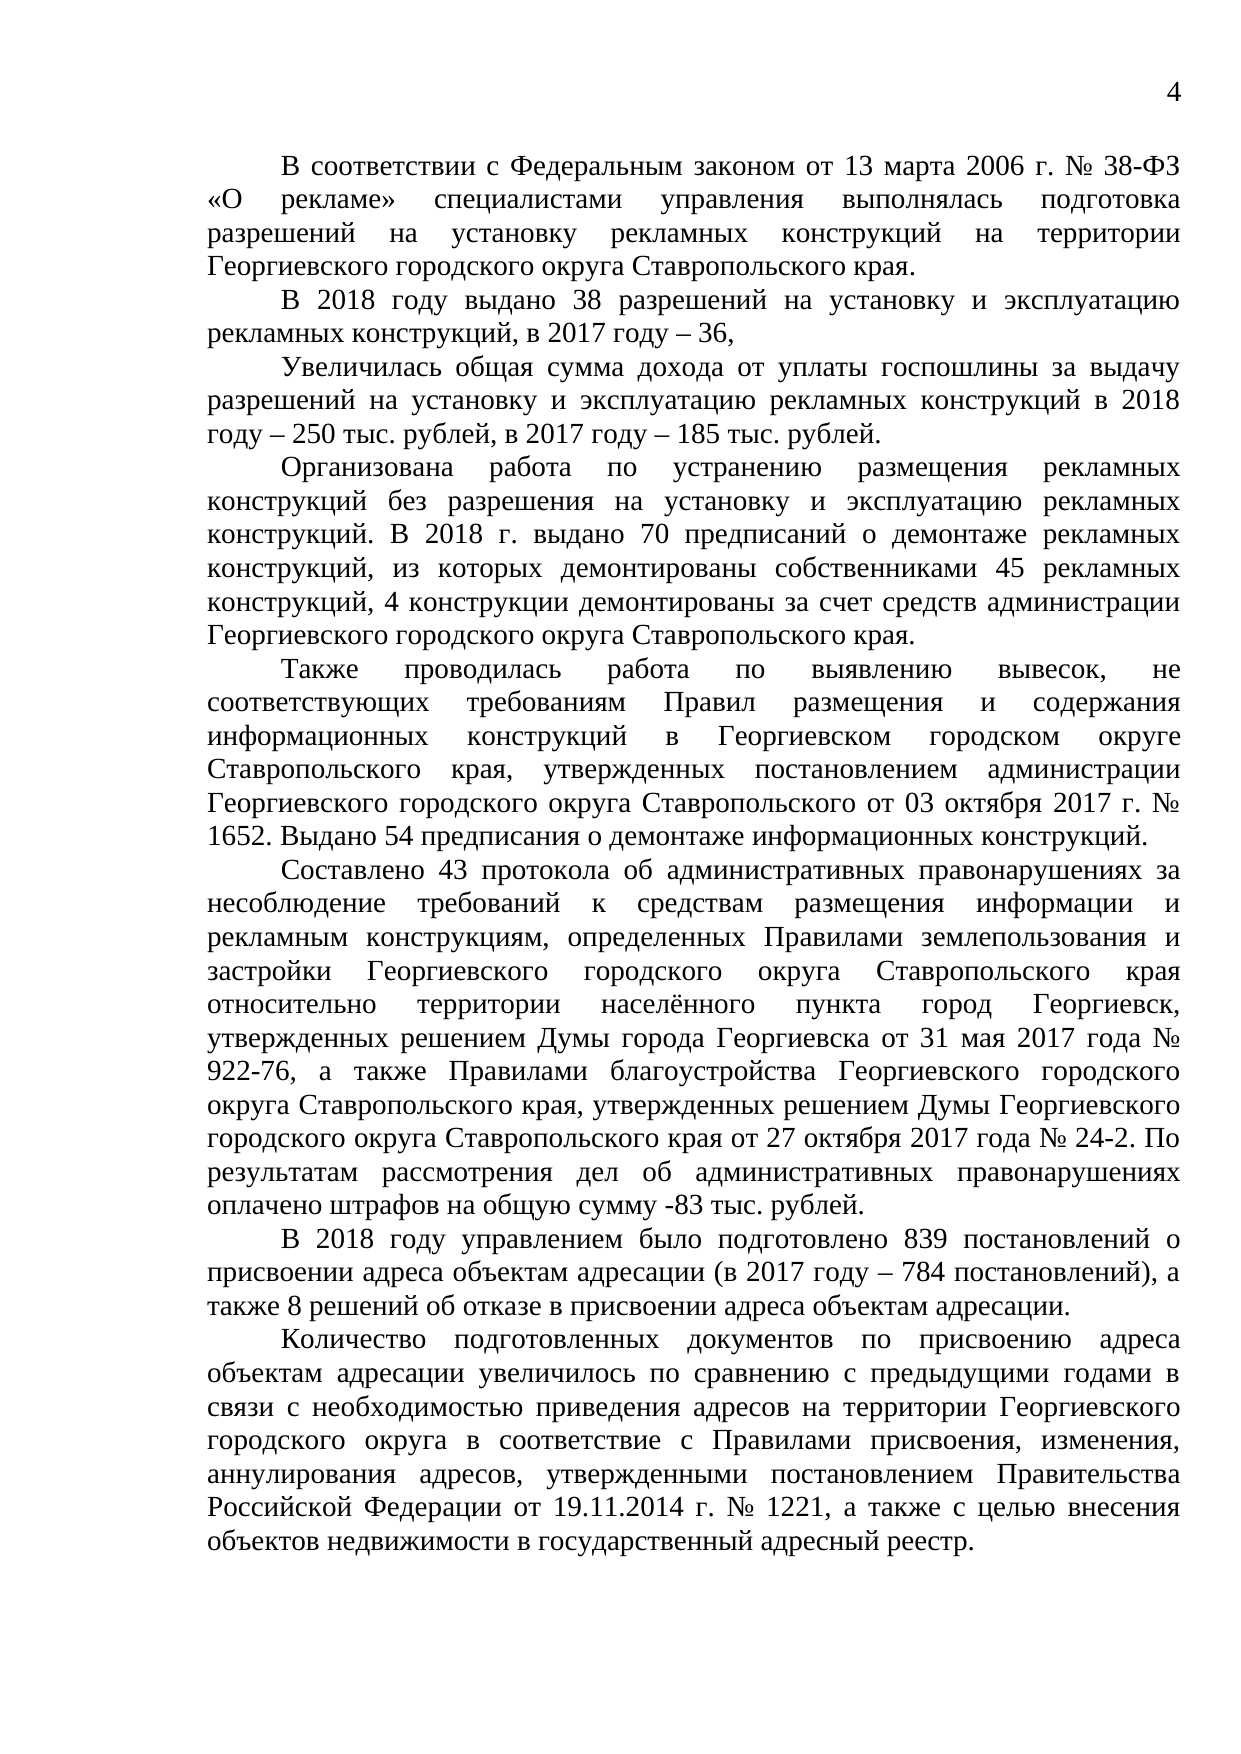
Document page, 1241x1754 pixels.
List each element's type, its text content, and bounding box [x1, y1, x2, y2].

text Составлено 43 протокола об административных правонарушениях за несоблюдение требований к средствам размещения информации и рекламным конструкциям, определенных Правилами землепользования и застройки Георгиевского городского округа Ставропольского края относительно территории населённого пункта город Георгиевск, утвержденных решением Думы города Георгиевска от 31 мая 2017 года № 922-76, а также Правилами благоустройства Георгиевского городского округа Ставропольского края, утвержденных решением Думы Георгиевского городского округа Ставропольского края от 27 октября 2017 года № 24-2. По результатам рассмотрения дел об административных правонарушениях оплачено штрафов на общую сумму -83 тыс. рублей. [207, 852, 1181, 1221]
text Увеличилась общая сумма дохода от уплаты госпошлины за выдачу разрешений на установку и эксплуатацию рекламных конструкций в 2018 году – 250 тыс. рублей, в 2017 году – 185 тыс. рублей. [207, 349, 1181, 449]
text Также проводилась работа по выявлению вывесок, не соответствующих требованиям Правил размещения и содержания информационных конструкций в Георгиевском городском округе Ставропольского края, утвержденных постановлением администрации Георгиевского городского округа Ставропольского от 03 октября 2017 г. № 1652. Выдано 54 предписания о демонтаже информационных конструкций. [207, 651, 1181, 852]
text Количество подготовленных документов по присвоению адреса объектам адресации увеличилось по сравнению с предыдущими годами в связи с необходимостью приведения адресов на территории Георгиевского городского округа в соответствие с Правилами присвоения, изменения, аннулирования адресов, утвержденными постановлением Правительства Российской Федерации от 19.11.2014 г. № 1221, а также с целью внесения объектов недвижимости в государственный адресный реестр. [207, 1322, 1181, 1556]
text В 2018 году управлением было подготовлено 839 постановлений о присвоении адреса объектам адресации (в 2017 году – 784 постановлений), а также 8 решений об отказе в присвоении адреса объектам адресации. [207, 1221, 1181, 1322]
text Организована работа по устранению размещения рекламных конструкций без разрешения на установку и эксплуатацию рекламных конструкций. В 2018 г. выдано 70 предписаний о демонтаже рекламных конструкций, из которых демонтированы собственниками 45 рекламных конструкций, 4 конструкции демонтированы за счет средств администрации Георгиевского городского округа Ставропольского края. [207, 449, 1181, 651]
text В соответствии с Федеральным законом от 13 марта . № 38-ФЗ «О рекламе» специалистами управления выполнялась подготовка разрешений на установку рекламных конструкций на территории Георгиевского городского округа Ставропольского края. [207, 148, 1181, 282]
text В 2018 году выдано 38 разрешений на установку и эксплуатацию рекламных конструкций, в 2017 году – 36, [207, 282, 1181, 349]
